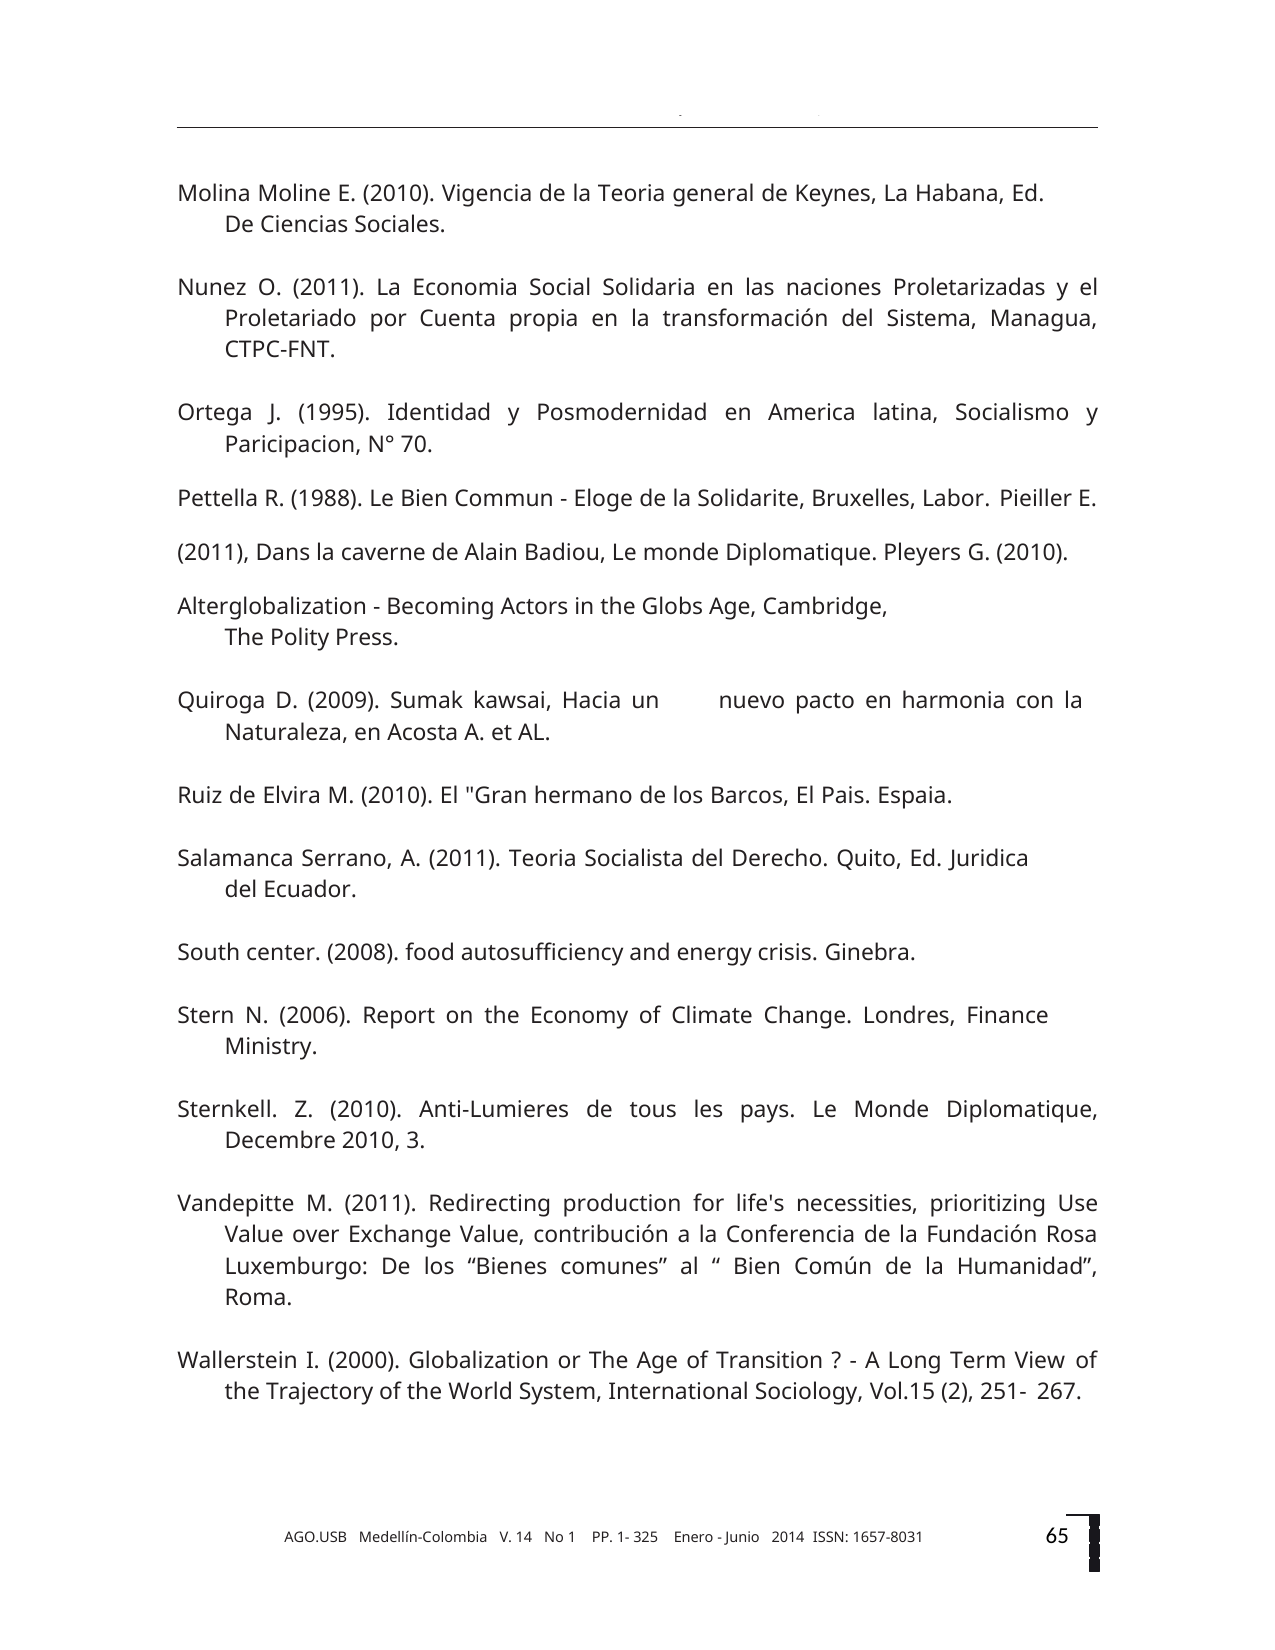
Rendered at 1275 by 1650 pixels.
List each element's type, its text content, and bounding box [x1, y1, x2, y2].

text Naturaleza, en Acosta A. et AL. [224, 716, 1110, 747]
text Pettella R. (1988). Le Bien Commun - Eloge de la Solidarite, Bruxelles, Labor. Pieiller E. (2011), Dans la caverne de Alain Badiou, Le monde Diplomatique. Pleyers G. (2010). Alterglobalization - Becoming Actors in the Globs Age, Cambridge, [177, 459, 1107, 621]
text Ruiz de Elvira M. (2010). El "Gran hermano de los Barcos, El Pais. Espaia. [177, 778, 1110, 810]
text Quiroga D. (2009). Sumak kawsai, Hacia un nuevo pacto en harmonia con la [177, 684, 1110, 716]
text Molina Moline E. (2010). Vigencia de la Teoria general de Keynes, La Habana, Ed. [177, 177, 1110, 208]
text South center. (2008). food autosufficiency and energy crisis. Ginebra. [177, 936, 1110, 967]
text del Ecuador. [224, 873, 1110, 904]
text Ortega J. (1995). Identidad y Posmodernidad en America latina, Socialismo y Paricipacion, N° 70. [177, 396, 1098, 459]
text Salamanca Serrano, A. (2011). Teoria Socialista del Derecho. Quito, Ed. Juridica [177, 841, 1110, 873]
text The Polity Press. [224, 621, 1110, 653]
text Vandepitte M. (2011). Redirecting production for life's necessities, prioritizing Use Value over Exchange Value, contribución a la Conferencia de la Fundación Rosa Luxemburgo: De los “Bienes comunes” al “ Bien Común de la Humanidad”, Roma. [177, 1187, 1098, 1312]
text Sternkell. Z. (2010). Anti-Lumieres de tous les pays. Le Monde Diplomatique, Decembre 2010, 3. [177, 1093, 1098, 1155]
text Ministry. [224, 1030, 1110, 1061]
text Stern N. (2006). Report on the Economy of Climate Change. Londres, Finance [177, 999, 1110, 1030]
text Wallerstein I. (2000). Globalization or The Age of Transition ? - A Long Term View of the Trajectory of the World System, International Sociology, Vol.15 (2), 251- 267. [177, 1344, 1098, 1406]
text Nunez O. (2011). La Economia Social Solidaria en las naciones Proletarizadas y el Proletariado por Cuenta propia en la transformación del Sistema, Managua, CTPC-FNT. [177, 271, 1098, 364]
text De Ciencias Sociales. [224, 208, 1110, 239]
